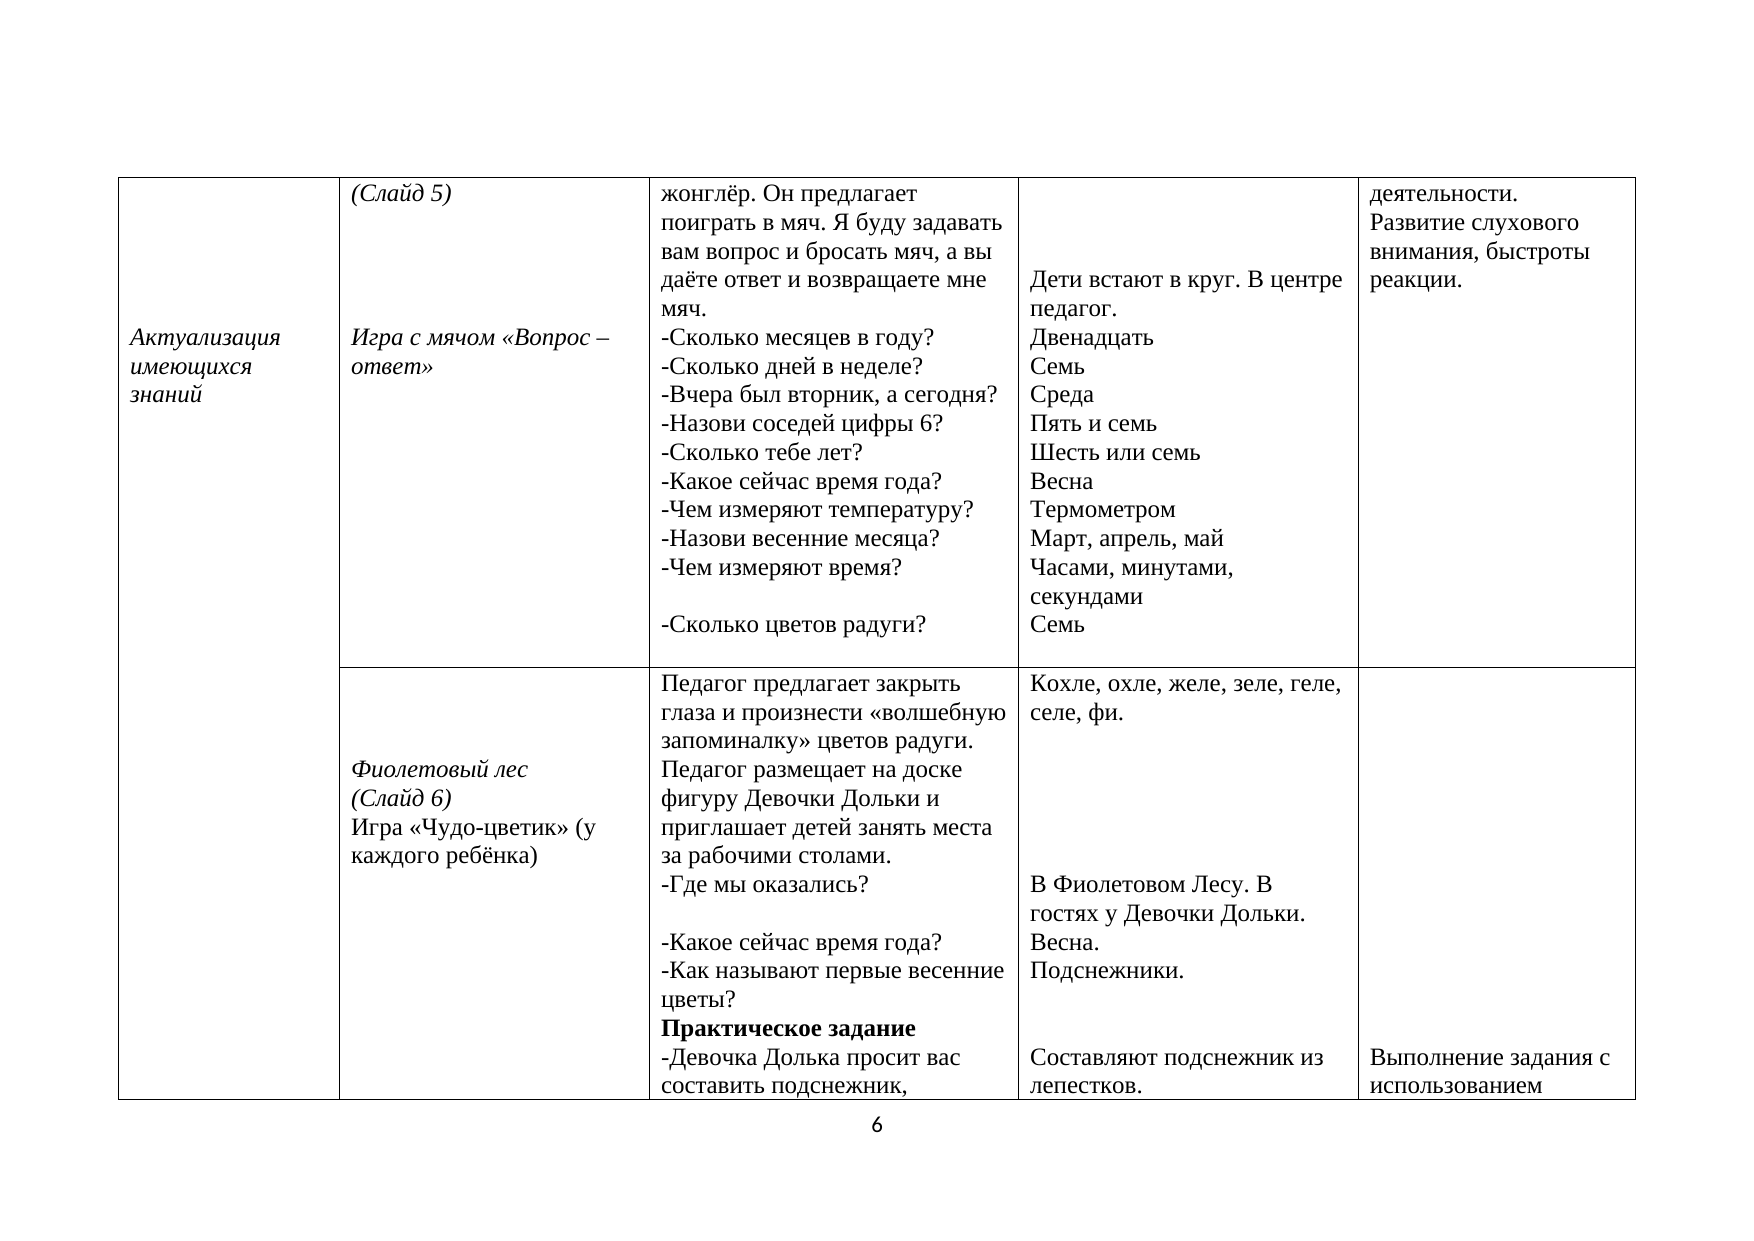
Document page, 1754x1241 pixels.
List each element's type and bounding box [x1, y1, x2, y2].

table_cell [1019, 178, 1358, 667]
table_cell [650, 668, 1018, 1099]
table_cell [650, 178, 1018, 667]
table_cell [119, 178, 339, 1099]
table_cell [340, 178, 649, 667]
table_cell [1359, 178, 1635, 667]
table_cell [340, 668, 649, 1099]
table_cell [1359, 668, 1635, 1099]
table_cell [1019, 668, 1358, 1099]
